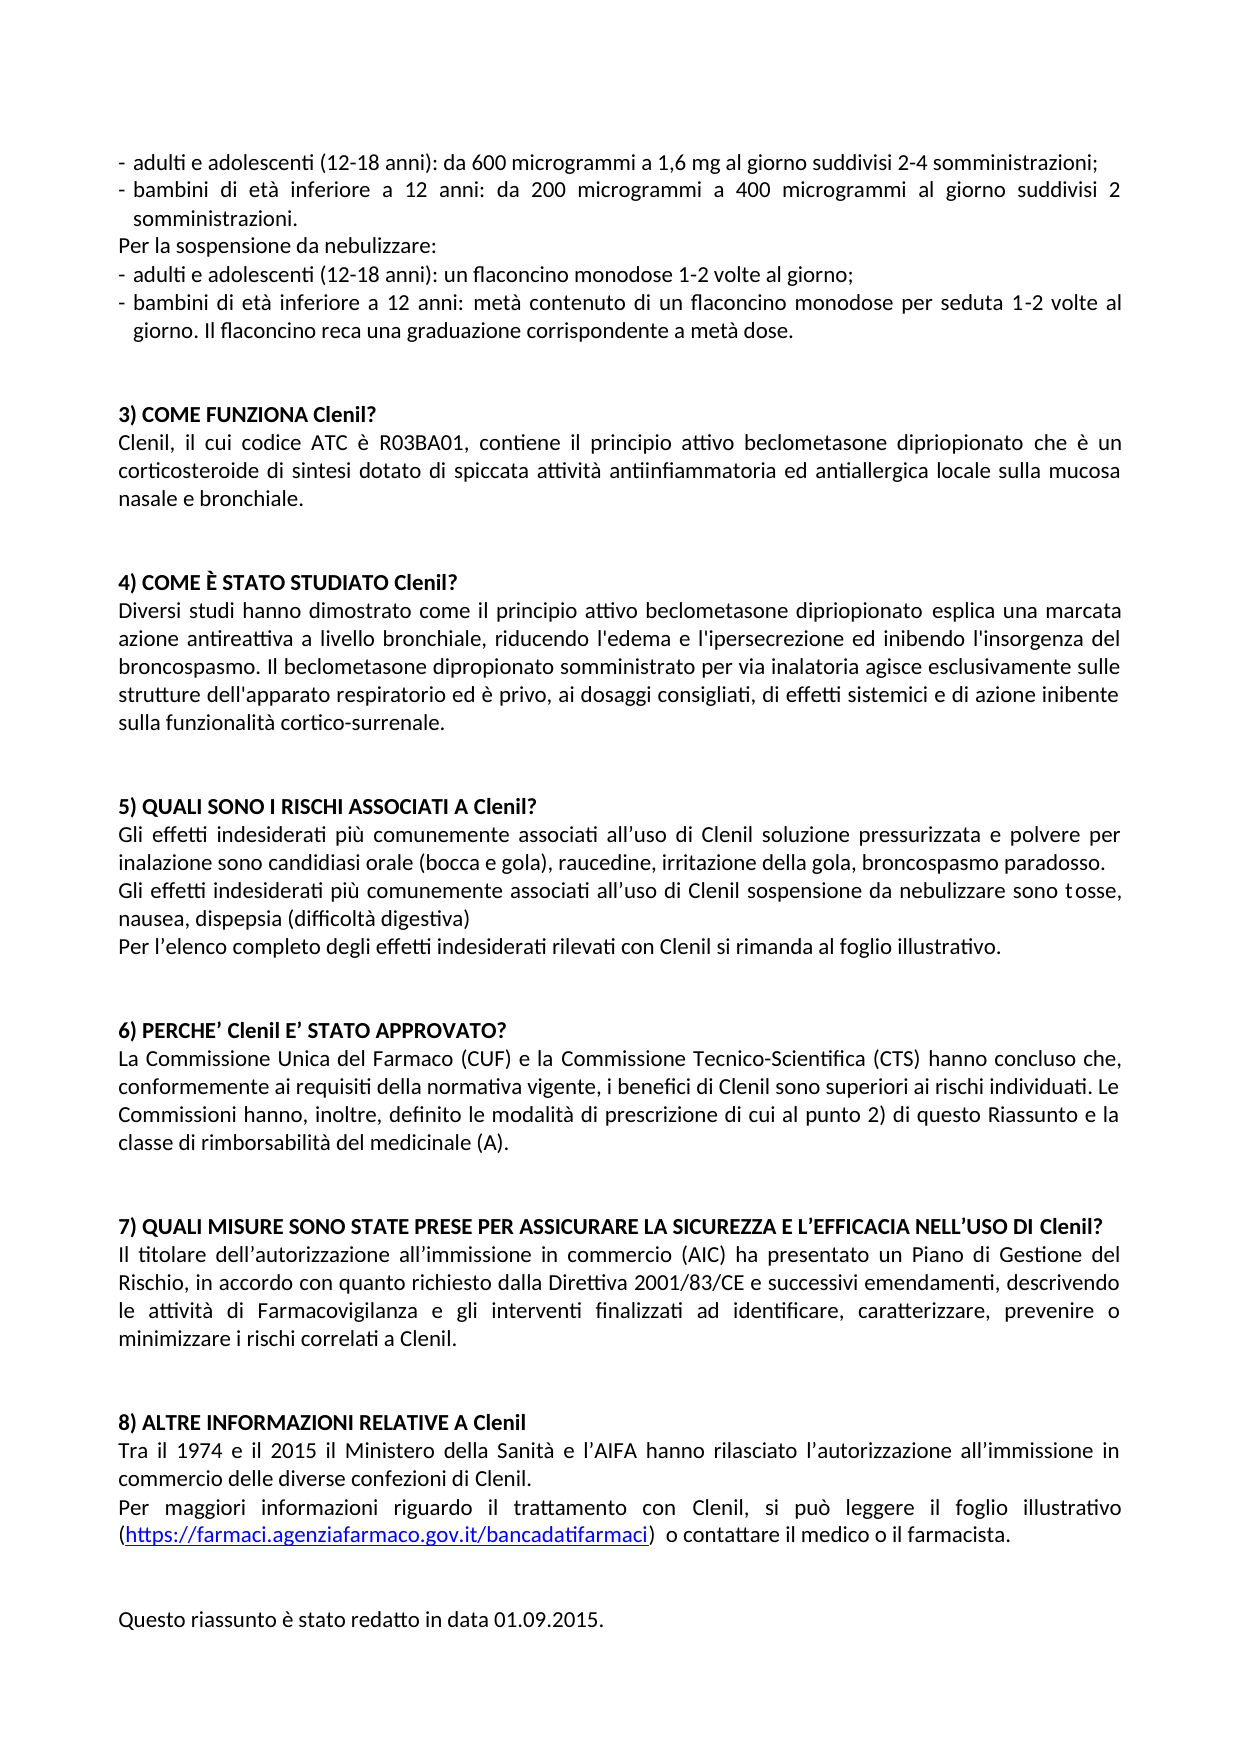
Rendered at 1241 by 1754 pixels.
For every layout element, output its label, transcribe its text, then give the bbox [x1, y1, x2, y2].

text 6) PERCHE’ Clenil E’ STATO APPROVATO? [118, 1016, 1122, 1044]
list bambini di età inferiore a 12 anni: metà contenuto di un flaconcino monodose per seduta 1-2 volte al giorno. Il flaconcino reca una graduazione corrispondente a metà dose. [118, 288, 1122, 344]
text Per l’elenco completo degli effetti indesiderati rilevati con Clenil si rimanda al foglio illustrativo. [118, 932, 1122, 960]
text Il titolare dell’autorizzazione all’immissione in commercio (AIC) ha presentato un Piano di Gestione del Rischio, in accordo con quanto richiesto dalla Direttiva 2001/83/CE e successivi emendamenti, descrivendo le attività di Farmacovigilanza e gli interventi finalizzati ad identificare, caratterizzare, prevenire o minimizzare i rischi correlati a Clenil. [118, 1240, 1122, 1352]
text 3) COME FUNZIONA Clenil? [118, 400, 1122, 428]
text 4) COME È STATO STUDIATO Clenil? [118, 568, 1122, 596]
text Diversi studi hanno dimostrato come il principio attivo beclometasone dipriopionato esplica una marcata azione antireattiva a livello bronchiale, riducendo l'edema e l'ipersecrezione ed inibendo l'insorgenza del broncospasmo. Il beclometasone dipropionato somministrato per via inalatoria agisce esclusivamente sulle strutture dell'apparato respiratorio ed è privo, ai dosaggi consigliati, di effetti sistemici e di azione inibente sulla funzionalità cortico-surrenale. [118, 596, 1122, 736]
text Per maggiori informazioni riguardo il trattamento con Clenil, si può leggere il foglio illustrativo (https://farmaci.agenziafarmaco.gov.it/bancadatifarmaci) o contattare il medico o il farmacista. [118, 1493, 1122, 1549]
text 8) ALTRE INFORMAZIONI RELATIVE A Clenil [118, 1408, 1122, 1437]
text Per la sospensione da nebulizzare: [118, 232, 1122, 260]
text Tra il 1974 e il 2015 il Ministero della Sanità e l’AIFA hanno rilasciato l’autorizzazione all’immissione in commercio delle diverse confezioni di Clenil. [118, 1437, 1122, 1493]
text Gli effetti indesiderati più comunemente associati all’uso di Clenil sospensione da nebulizzare sono tosse, nausea, dispepsia (difficoltà digestiva) [118, 876, 1122, 932]
text 5) QUALI SONO I RISCHI ASSOCIATI A Clenil? [118, 792, 1122, 820]
text La Commissione Unica del Farmaco (CUF) e la Commissione Tecnico-Scientifica (CTS) hanno concluso che, conformemente ai requisiti della normativa vigente, i benefici di Clenil sono superiori ai rischi individuati. Le Commissioni hanno, inoltre, definito le modalità di prescrizione di cui al punto 2) di questo Riassunto e la classe di rimborsabilità del medicinale (A). [118, 1044, 1122, 1156]
list bambini di età inferiore a 12 anni: da 200 microgrammi a 400 microgrammi al giorno suddivisi 2 somministrazioni. [118, 176, 1122, 232]
list adulti e adolescenti (12-18 anni): da 600 microgrammi a 1,6 mg al giorno suddivisi 2-4 somministrazioni; [118, 148, 1122, 176]
text 7) QUALI MISURE SONO STATE PRESE PER ASSICURARE LA SICUREZZA E L’EFFICACIA NELL’USO DI Clenil? [118, 1212, 1122, 1240]
text Questo riassunto è stato redatto in data 01.09.2015. [118, 1605, 1122, 1633]
text Gli effetti indesiderati più comunemente associati all’uso di Clenil soluzione pressurizzata e polvere per inalazione sono candidiasi orale (bocca e gola), raucedine, irritazione della gola, broncospasmo paradosso. [118, 820, 1122, 876]
text Clenil, il cui codice ATC è R03BA01, contiene il principio attivo beclometasone dipriopionato che è un corticosteroide di sintesi dotato di spiccata attività antiinfiammatoria ed antiallergica locale sulla mucosa nasale e bronchiale. [118, 428, 1122, 512]
list adulti e adolescenti (12-18 anni): un flaconcino monodose 1-2 volte al giorno; [118, 260, 1122, 288]
